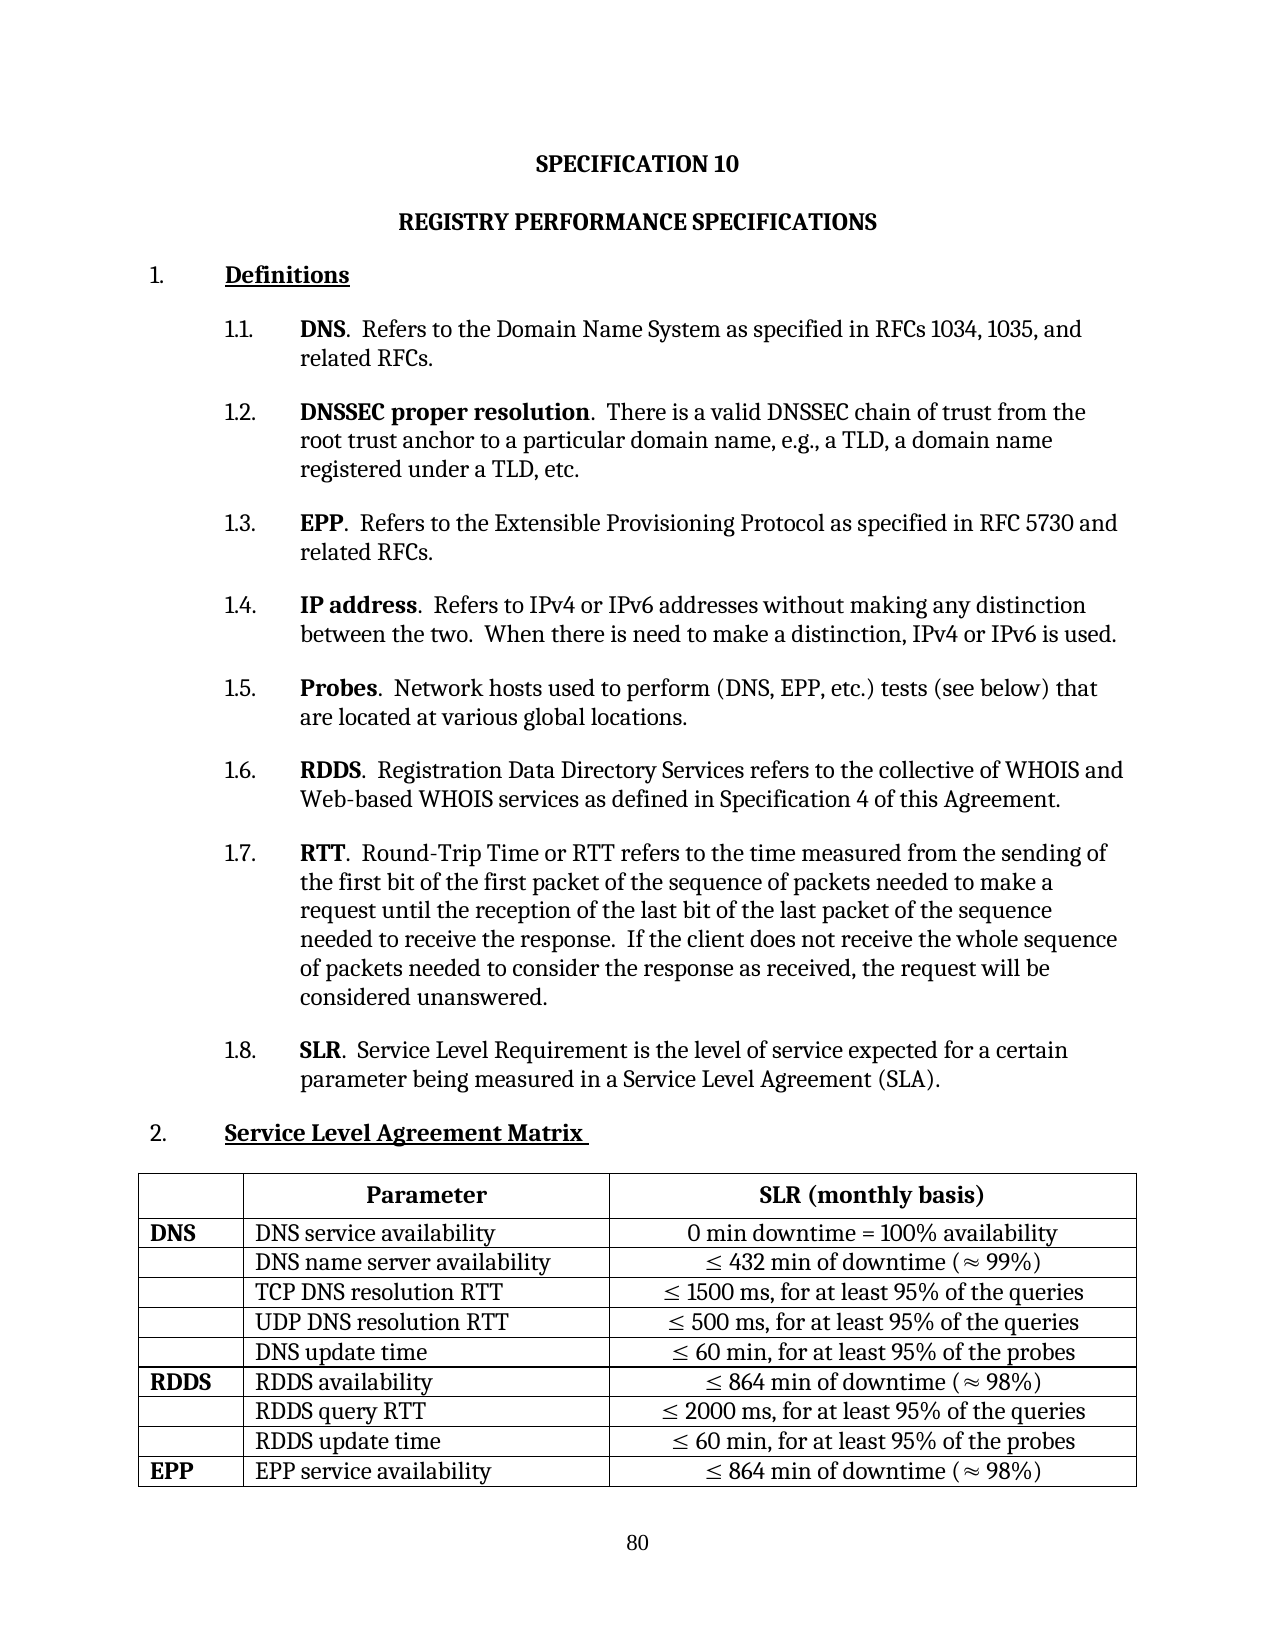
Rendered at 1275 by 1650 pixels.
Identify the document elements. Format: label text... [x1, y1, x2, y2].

table_cell 2000 ms, for at least 95% of the queries [610, 1397, 1136, 1426]
list SLR. Service Level Requirement is the level of service expected for a certain parameter being measured in a Service Level Agreement (SLA). [225, 1036, 1125, 1094]
list Definitions [150, 261, 1125, 290]
table_header [139, 1174, 243, 1217]
table_cell 864 min of downtime ( 98%) [610, 1457, 1136, 1486]
table_cell 432 min of downtime ( 99%) [610, 1248, 1136, 1277]
table_cell EPP service availability [244, 1457, 609, 1486]
table_cell DNS name server availability [244, 1248, 609, 1277]
table_cell RDDS query RTT [244, 1397, 609, 1426]
list IP address. Refers to IPv4 or IPv6 addresses without making any distinction between the two. When there is need to make a distinction, IPv4 or IPv6 is used. [225, 591, 1125, 649]
list RTT. Round-Trip Time or RTT refers to the time measured from the sending of the first bit of the first packet of the sequence of packets needed to make a request until the reception of the last bit of the last packet of the sequence needed to receive the response. If the client does not receive the whole sequence of packets needed to consider the response as received, the request will be considered unanswered. [225, 839, 1125, 1011]
table_cell 60 min, for at least 95% of the probes [610, 1427, 1136, 1456]
table_cell [139, 1338, 243, 1366]
table_cell [139, 1248, 243, 1277]
table_cell DNS update time [244, 1338, 609, 1366]
table_cell [139, 1427, 243, 1456]
table_cell RDDS update time [244, 1427, 609, 1456]
table_cell 60 min, for at least 95% of the probes [610, 1338, 1136, 1366]
table_cell RDDS [139, 1368, 243, 1396]
list DNSSEC proper resolution. There is a valid DNSSEC chain of trust from the root trust anchor to a particular domain name, e.g., a TLD, a domain name registered under a TLD, etc. [225, 397, 1125, 484]
table_cell RDDS availability [244, 1368, 609, 1396]
table_cell DNS service availability [244, 1219, 609, 1247]
list REGISTRY PERFORMANCE SPECIFICATIONS [150, 150, 1125, 236]
table_cell 1500 ms, for at least 95% of the queries [610, 1278, 1136, 1307]
table_cell TCP DNS resolution RTT [244, 1278, 609, 1307]
list EPP. Refers to the Extensible Provisioning Protocol as specified in RFC 5730 and related RFCs. [225, 509, 1125, 566]
list Service Level Agreement Matrix [150, 1119, 1125, 1147]
list DNS. Refers to the Domain Name System as specified in RFCs 1034, 1035, and related RFCs. [225, 315, 1125, 372]
table_header Parameter [244, 1174, 609, 1217]
table_cell DNS [139, 1219, 243, 1247]
table_cell [139, 1397, 243, 1426]
table_cell 0 min downtime = 100% availability [610, 1219, 1136, 1247]
table_cell 500 ms, for at least 95% of the queries [610, 1308, 1136, 1337]
list Probes. Network hosts used to perform (DNS, EPP, etc.) tests (see below) that are located at various global locations. [225, 674, 1125, 731]
table_cell EPP [139, 1457, 243, 1486]
table_cell [139, 1308, 243, 1337]
table_cell [139, 1278, 243, 1307]
table_cell UDP DNS resolution RTT [244, 1308, 609, 1337]
list RDDS. Registration Data Directory Services refers to the collective of WHOIS and Web-based WHOIS services as defined in Specification 4 of this Agreement. [225, 756, 1125, 814]
table_cell 864 min of downtime ( 98%) [610, 1368, 1136, 1396]
table_header SLR (monthly basis) [610, 1174, 1136, 1217]
